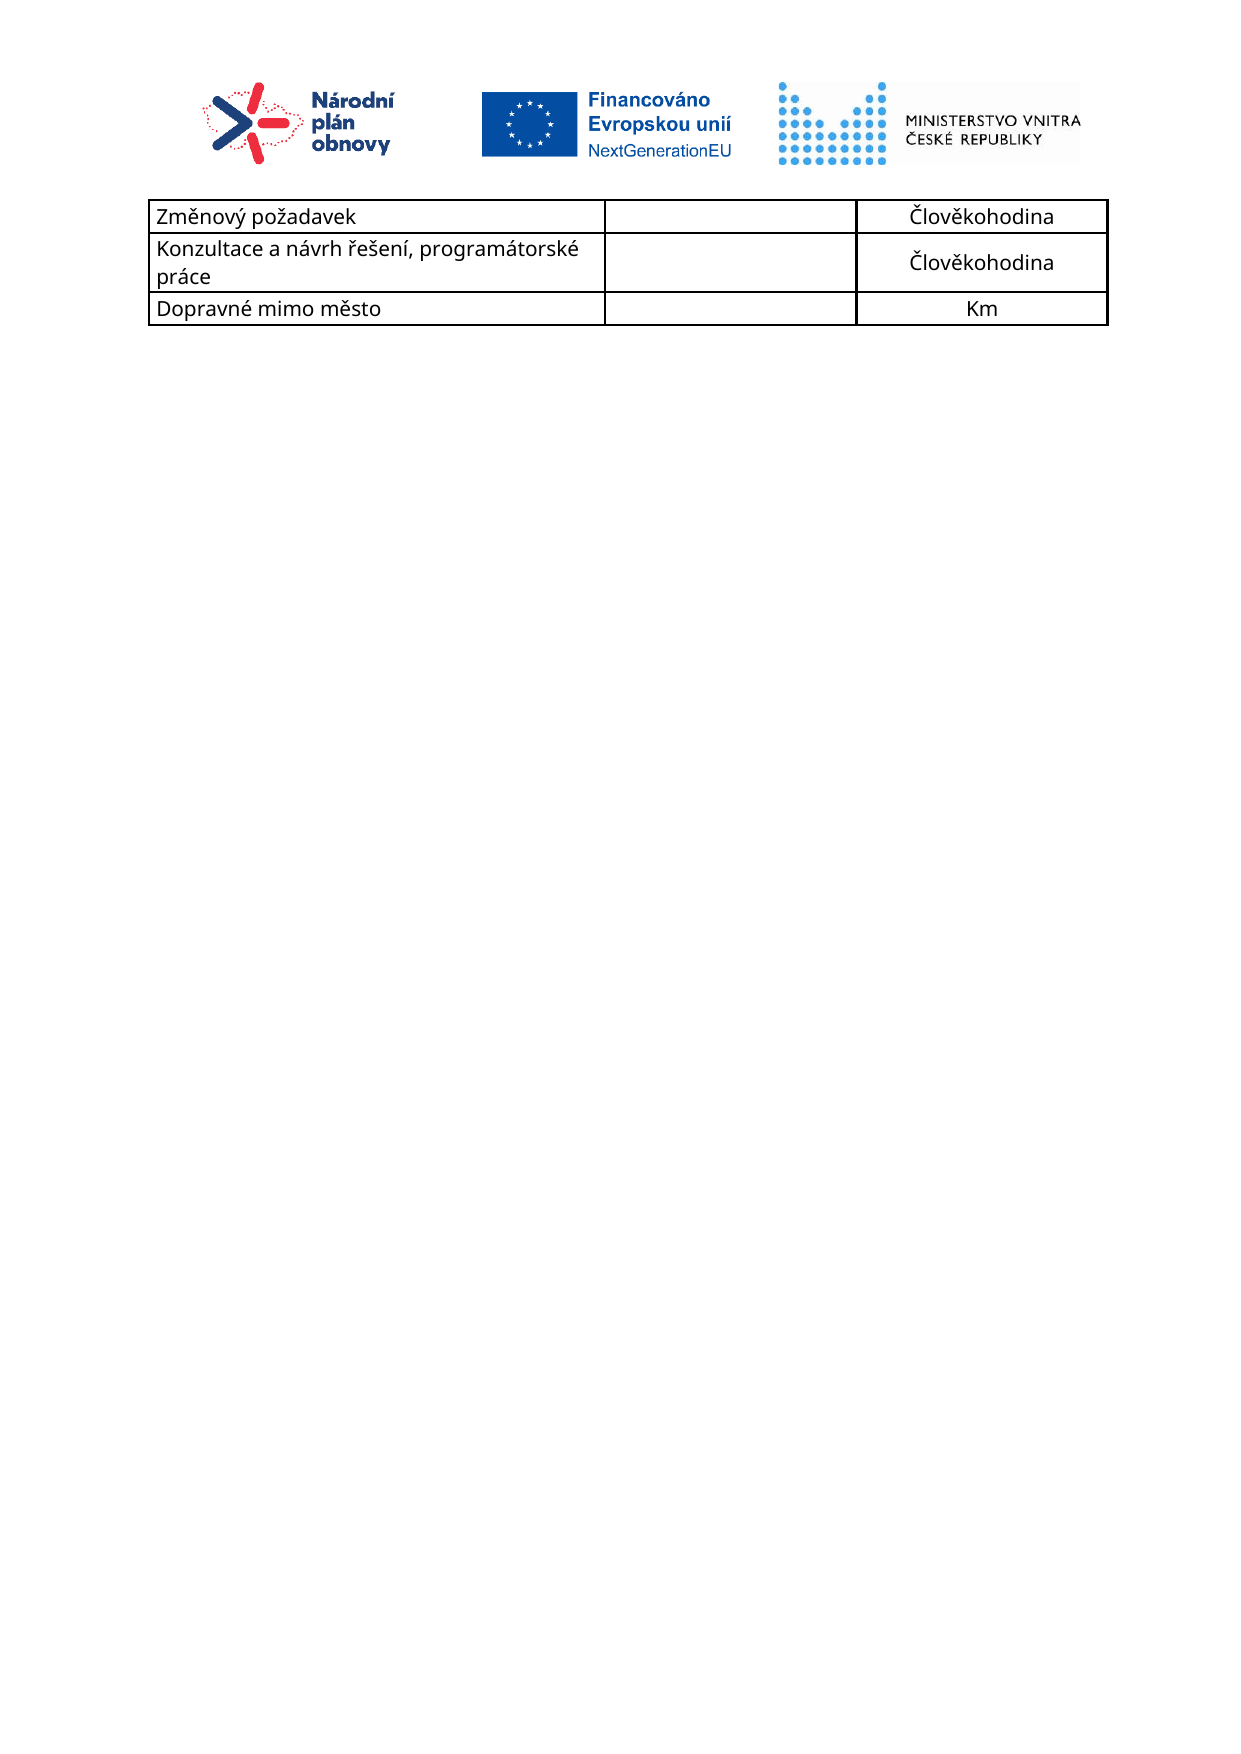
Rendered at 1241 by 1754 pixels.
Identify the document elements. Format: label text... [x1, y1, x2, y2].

table_cell [606, 293, 855, 323]
table_cell Změnový požadavek [150, 201, 604, 232]
table_cell Dopravné mimo město [150, 293, 604, 323]
table_cell [606, 234, 855, 291]
table_cell Člověkohodina [858, 201, 1106, 232]
picture [778, 82, 1081, 165]
picture [190, 73, 412, 174]
picture [473, 86, 748, 161]
table_cell Člověkohodina [858, 234, 1106, 291]
table_cell Km [858, 293, 1106, 323]
table_cell Konzultace a návrh řešení, programátorské práce [150, 234, 604, 291]
table_cell [606, 201, 855, 232]
